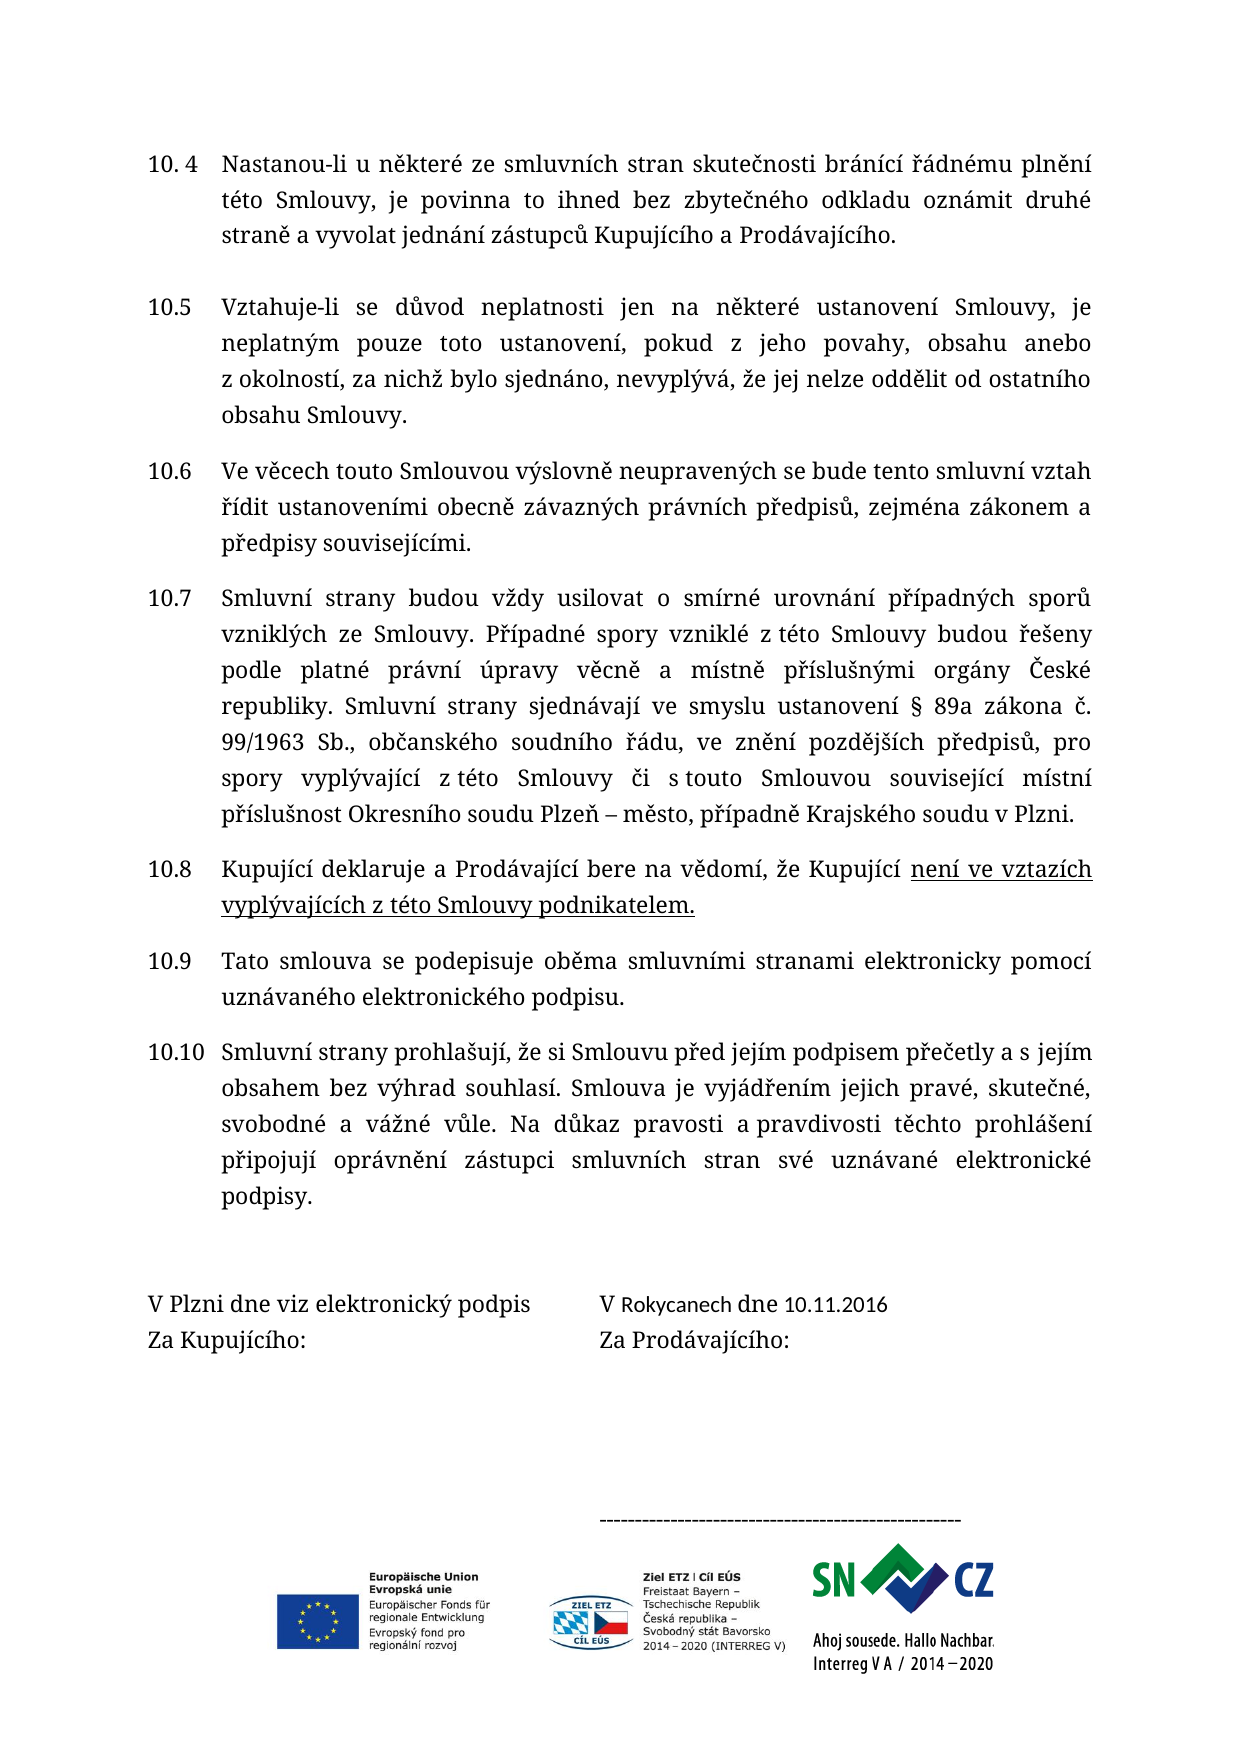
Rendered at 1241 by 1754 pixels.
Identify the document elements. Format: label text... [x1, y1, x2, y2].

text 10. 4 Nastanou-li u některé ze smluvních stran skutečnosti bránící řádnému plnění této Smlouvy, je povinna to ihned bez zbytečného odkladu oznámit druhé straně a vyvolat jednání zástupců Kupujícího a Prodávajícího. [148, 148, 1093, 251]
text 10.8 Kupující deklaruje a Prodávající bere na vědomí, že Kupující není ve vztazích vyplývajících z této Smlouvy podnikatelem. [148, 853, 1093, 920]
table_header V Rokycanech dne 10.11.2016 Za Prodávajícího: --------------------------------------------------- Ing. Vladimír Pavlovič, jednatel [588, 1288, 1040, 1538]
text 10.10 Smluvní strany prohlašují, že si Smlouvu před jejím podpisem přečetly a s jejím obsahem bez výhrad souhlasí. Smlouva je vyjádřením jejich pravé, skutečné, svobodné a vážné vůle. Na důkaz pravosti a pravdivosti těchto prohlášení připojují oprávnění zástupci smluvních stran své uznávané elektronické podpisy. [148, 1036, 1093, 1211]
text 10.7 Smluvní strany budou vždy usilovat o smírné urovnání případných sporů vzniklých ze Smlouvy. Případné spory vzniklé z této Smlouvy budou řešeny podle platné právní úpravy věcně a místně příslušnými orgány České republiky. Smluvní strany sjednávají ve smyslu ustanovení § 89a zákona č. 99/1963 Sb., občanského soudního řádu, ve znění pozdějších předpisů, pro spory vyplývající z této Smlouvy či s touto Smlouvou související místní příslušnost Okresního soudu Plzeň – město, případně Krajského soudu v Plzni. [148, 582, 1093, 829]
text 10.9 Tato smlouva se podepisuje oběma smluvními stranami elektronicky pomocí uznávaného elektronického podpisu. [148, 945, 1093, 1012]
text 10.6 Ve věcech touto Smlouvou výslovně neupravených se bude tento smluvní vztah řídit ustanoveními obecně závazných právních předpisů, zejména zákonem a předpisy souvisejícími. [148, 455, 1093, 558]
picture [246, 1543, 994, 1681]
text 10.5 Vztahuje-li se důvod neplatnosti jen na některé ustanovení Smlouvy, je neplatným pouze toto ustanovení, pokud z jeho povahy, obsahu anebo z okolností, za nichž bylo sjednáno, nevyplývá, že jej nelze oddělit od ostatního obsahu Smlouvy. [148, 291, 1093, 430]
